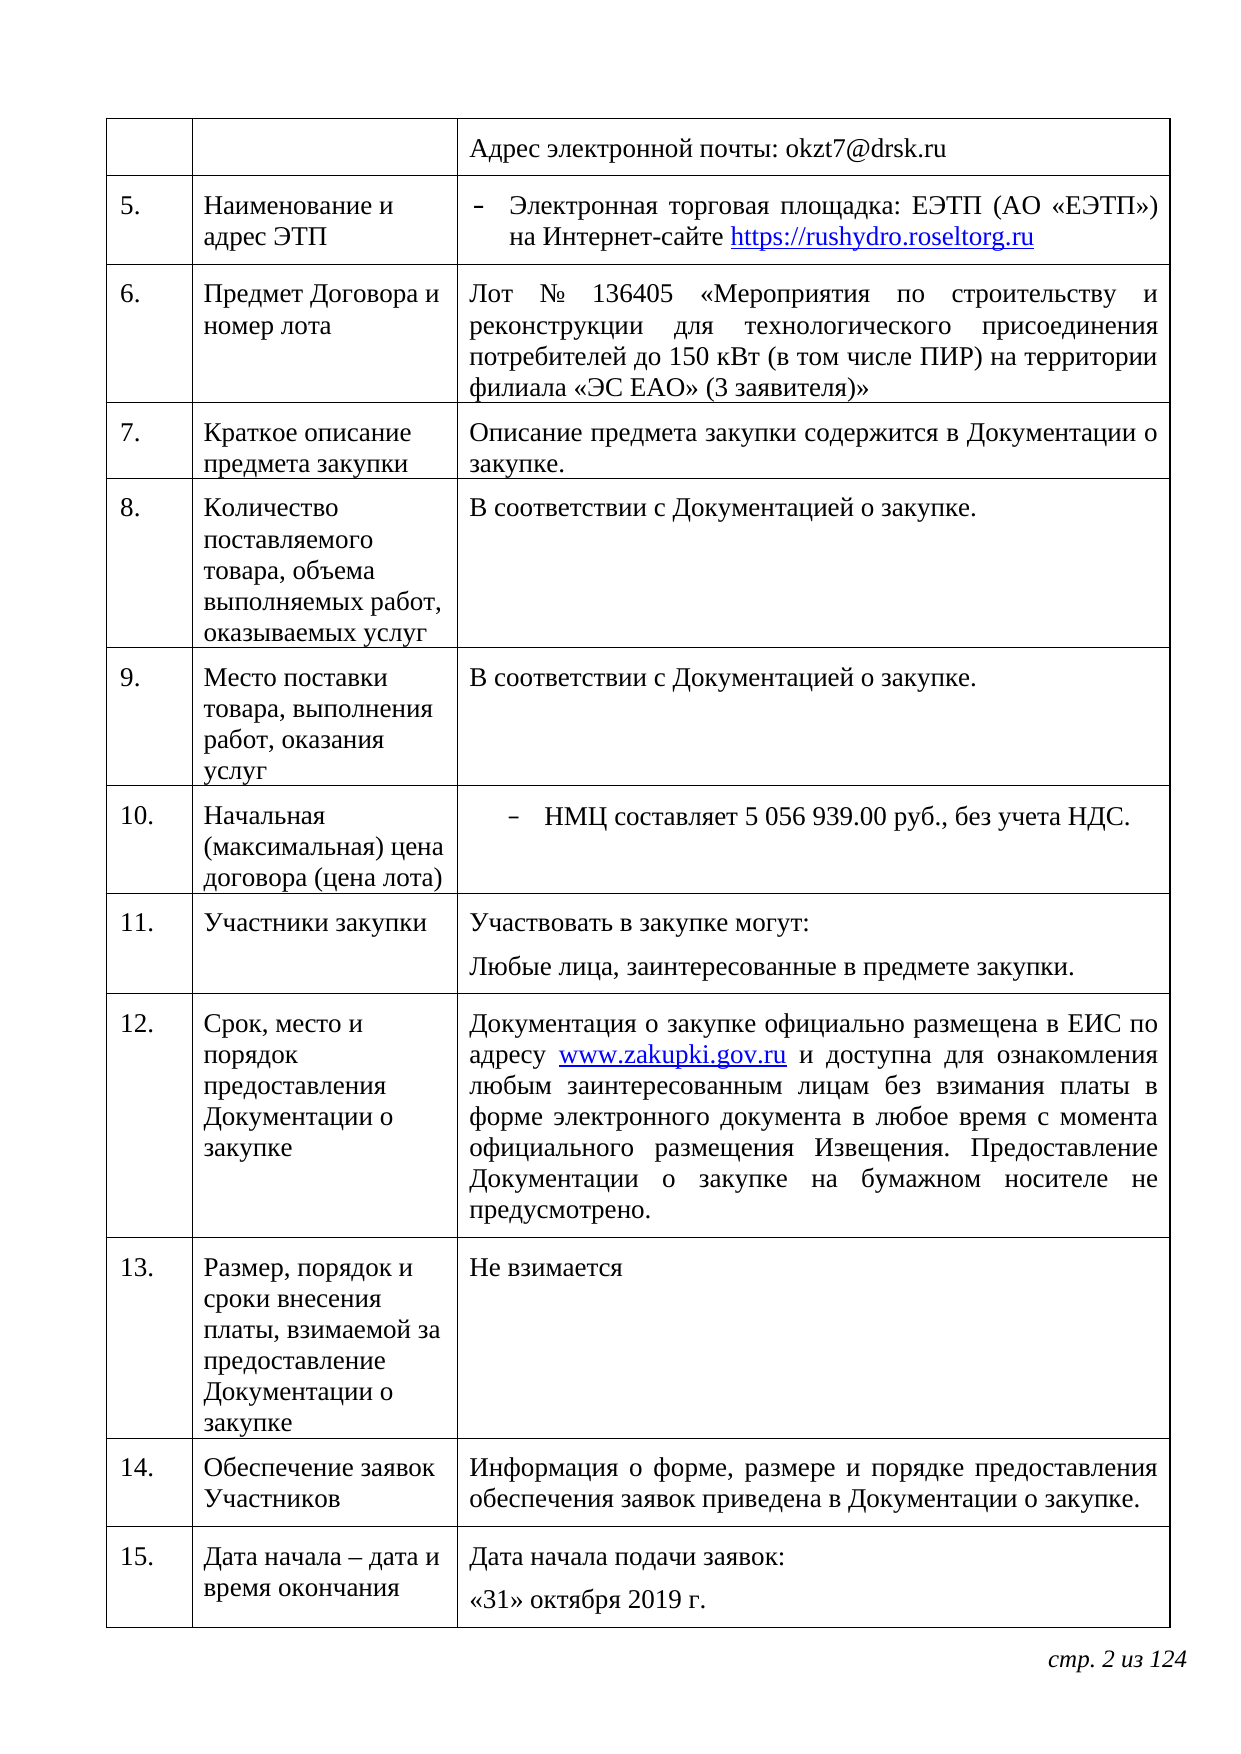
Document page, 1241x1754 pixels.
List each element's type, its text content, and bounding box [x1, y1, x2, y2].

table_cell [107, 403, 192, 478]
table_cell [107, 1238, 192, 1438]
table_cell Место поставки товара, выполнения работ, оказания услуг [193, 648, 457, 785]
table_cell Краткое описание предмета закупки [193, 403, 457, 478]
table_cell Количество поставляемого товара, объема выполняемых работ, оказываемых услуг [193, 479, 457, 647]
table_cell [458, 1527, 1169, 1627]
table_cell [107, 786, 192, 892]
table_cell Размер, порядок и сроки внесения платы, взимаемой за предоставление Документации о закупке [193, 1238, 457, 1438]
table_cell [193, 1527, 457, 1627]
table_cell НМЦ составляет 5 056 939.00 руб., без учета НДС. [458, 786, 1169, 892]
table_cell Наименование и адрес ЭТП [193, 176, 457, 264]
table_cell Описание предмета закупки содержится в Документации о закупке. [458, 403, 1169, 478]
table_cell [107, 1527, 192, 1627]
table_cell [107, 648, 192, 785]
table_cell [193, 119, 457, 175]
table_cell Предмет Договора и номер лота [193, 265, 457, 402]
table_cell Участвовать в закупке могут: Любые лица, заинтересованные в предмете закупки. [458, 894, 1169, 993]
table_cell [107, 265, 192, 402]
table_cell Участники закупки [193, 894, 457, 993]
table_cell Информация о форме, размере и порядке предоставления обеспечения заявок приведена в Документации о закупке. [458, 1439, 1169, 1526]
table_cell [107, 479, 192, 647]
table_cell Документация о закупке официально размещена в ЕИС по адресу www.zakupki.gov.ru и доступна для ознакомления любым заинтересованным лицам без взимания платы в форме электронного документа в любое время с момента официального размещения Извещения. Предоставление Документации о закупке на бумажном носителе не предусмотрено. [458, 994, 1169, 1237]
table_cell Обеспечение заявок Участников [193, 1439, 457, 1526]
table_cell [458, 119, 1169, 175]
table_cell Электронная торговая площадка: ЕЭТП (АО «ЕЭТП») на Интернет-сайте https://rushydro.roseltorg.ru [458, 176, 1169, 264]
table_cell [107, 994, 192, 1237]
table_cell Не взимается [458, 1238, 1169, 1438]
table_cell В соответствии с Документацией о закупке. [458, 479, 1169, 647]
table_cell Лот № 136405 «Мероприятия по строительству и реконструкции для технологического присоединения потребителей до 150 кВт (в том числе ПИР) на территории филиала «ЭС ЕАО» (3 заявителя)» [458, 265, 1169, 402]
table_cell [107, 176, 192, 264]
table_cell [107, 1439, 192, 1526]
table_cell [107, 119, 192, 175]
table_cell Срок, место и порядок предоставления Документации о закупке [193, 994, 457, 1237]
table_cell [107, 894, 192, 993]
table_cell Начальная (максимальная) цена договора (цена лота) [193, 786, 457, 892]
table_cell В соответствии с Документацией о закупке. [458, 648, 1169, 785]
